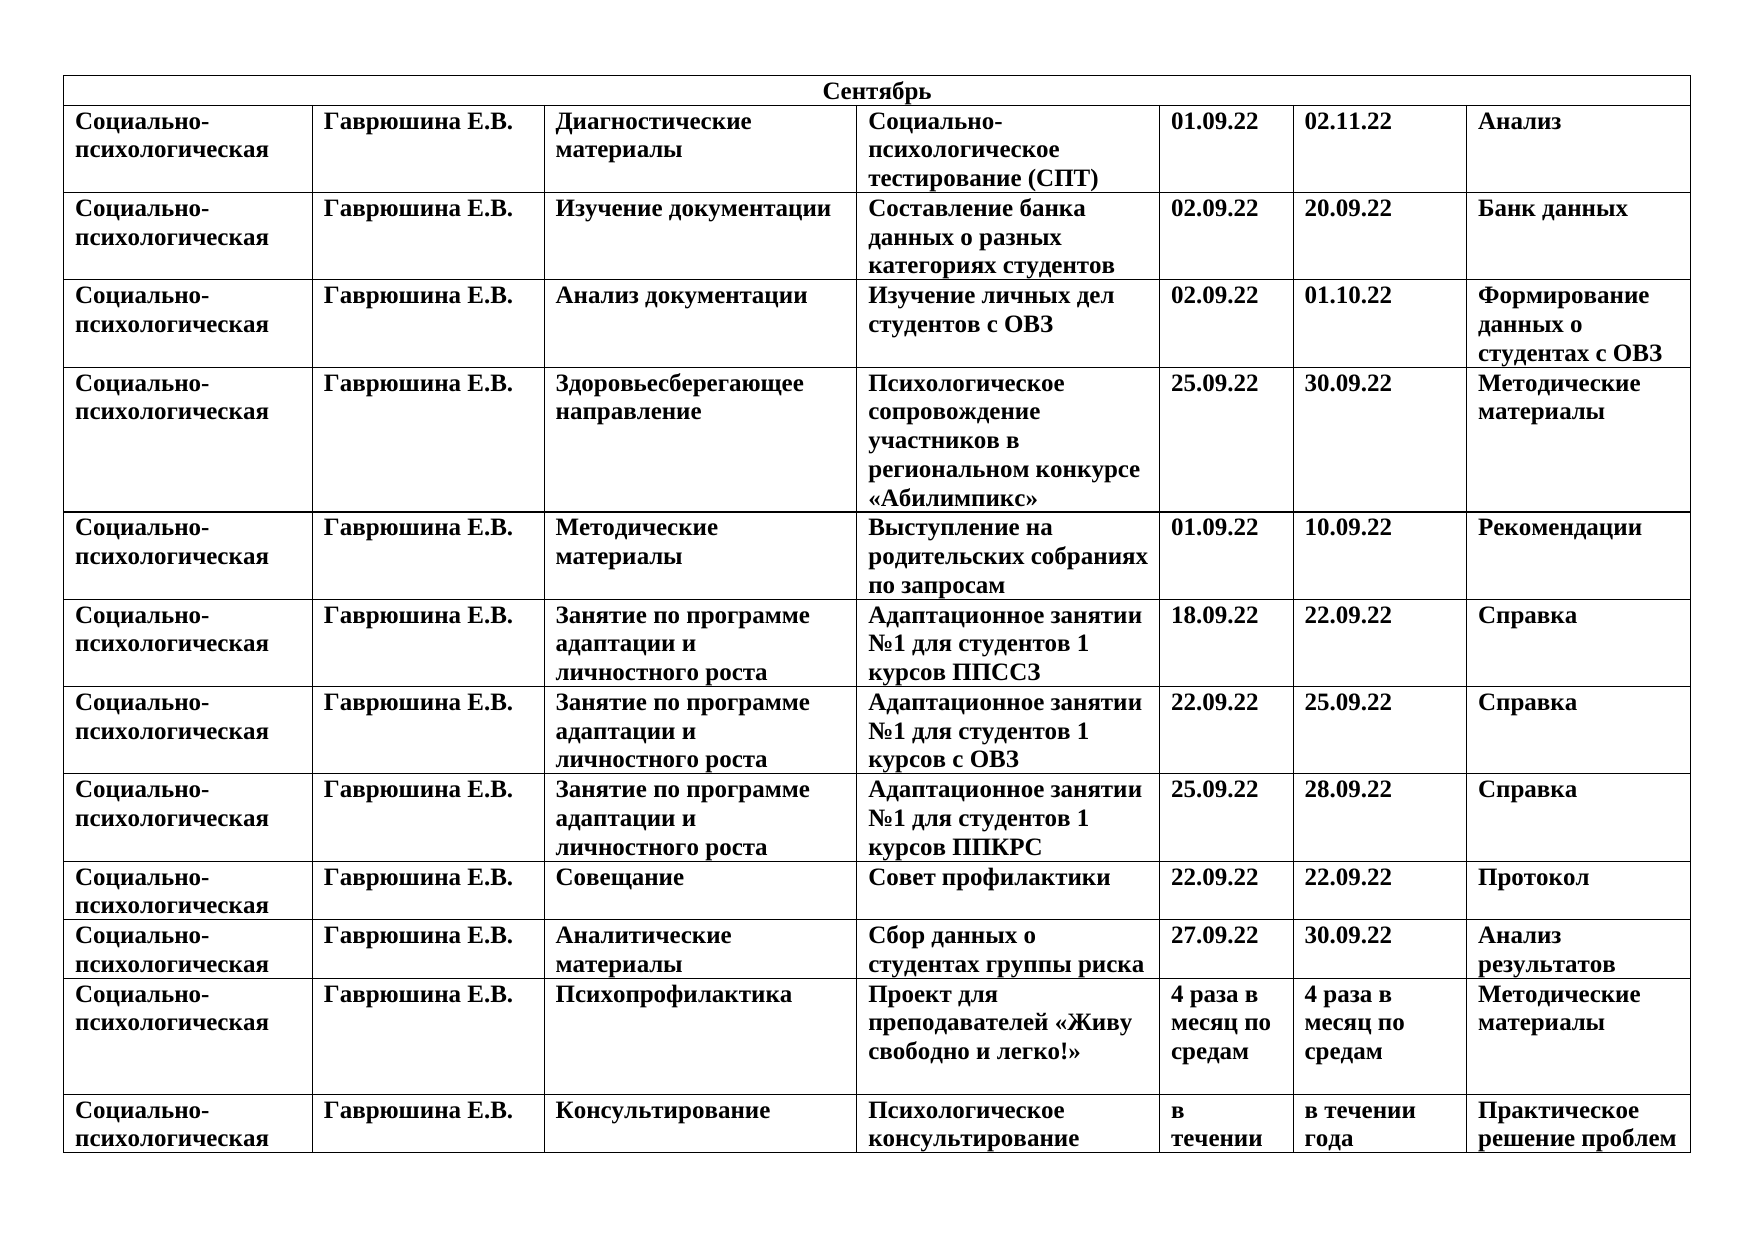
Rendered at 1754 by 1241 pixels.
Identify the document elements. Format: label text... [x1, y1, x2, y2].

table_cell 25.09.22 [1160, 368, 1293, 511]
table_cell Гаврюшина Е.В. [313, 600, 544, 686]
table_cell Банк данных [1467, 193, 1690, 279]
table_cell 22.09.22 [1160, 687, 1293, 773]
table_cell Социально-психологическая [64, 600, 312, 686]
table_cell Социально-психологическая [64, 513, 312, 599]
table_cell Социально-психологическая [64, 193, 312, 279]
table_cell Социально- психологическая [64, 979, 312, 1094]
table_cell Справка [1467, 774, 1690, 861]
table_cell 4 раза в месяц по средам [1294, 979, 1466, 1094]
table_cell Проект для преподавателей «Живу свободно и легко!» [857, 979, 1159, 1094]
table_cell Выступление на родительских собраниях по запросам [857, 513, 1159, 599]
table_cell Консультирование [545, 1095, 856, 1152]
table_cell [857, 1095, 1159, 1152]
table_cell Занятие по программе адаптации и личностного роста [545, 600, 856, 686]
table_cell 02.09.22 [1160, 280, 1293, 367]
table_cell Сентябрь [64, 76, 1690, 105]
table_cell Психопрофилактика [545, 979, 856, 1094]
table_cell 4 раза в месяц по средам [1160, 979, 1293, 1094]
table_cell Методические материалы [545, 513, 856, 599]
table_cell Занятие по программе адаптации и личностного роста [545, 687, 856, 773]
table_cell Изучение документации [545, 193, 856, 279]
table_cell Сбор данных о студентах группы риска [857, 920, 1159, 978]
table_cell 22.09.22 [1294, 862, 1466, 919]
table_cell Аналитические материалы [545, 920, 856, 978]
table_cell 30.09.22 [1294, 920, 1466, 978]
table_cell Гаврюшина Е.В. [313, 862, 544, 919]
table_cell в течении года [1294, 1095, 1466, 1152]
table_cell 25.09.22 [1160, 774, 1293, 861]
table_cell Составление банка данных о разных категориях студентов [857, 193, 1159, 279]
table_cell 22.09.22 [1160, 862, 1293, 919]
table_cell Социально-психологическая [64, 862, 312, 919]
table_cell 27.09.22 [1160, 920, 1293, 978]
table_cell 01.10.22 [1294, 280, 1466, 367]
table_cell Гаврюшина Е.В. [313, 687, 544, 773]
table_cell в течении года [1160, 1095, 1293, 1152]
table_cell 20.09.22 [1294, 193, 1466, 279]
table_cell Методические материалы [1467, 368, 1690, 511]
table_cell 28.09.22 [1294, 774, 1466, 861]
table_cell Гаврюшина Е.В. [313, 106, 544, 192]
table_cell Гаврюшина Е.В. [313, 979, 544, 1094]
table_cell Гаврюшина Е.В. [313, 774, 544, 861]
table_cell Гаврюшина Е.В. [313, 193, 544, 279]
table_cell Адаптационное занятии №1 для студентов 1 курсов с ОВЗ [857, 687, 1159, 773]
table_cell 01.09.22 [1160, 513, 1293, 599]
table_cell Протокол [1467, 862, 1690, 919]
table_cell Анализ [1467, 106, 1690, 192]
table_cell Социально-психологическая [64, 920, 312, 978]
table_cell Справка [1467, 600, 1690, 686]
table_cell Методические материалы [1467, 979, 1690, 1094]
table_cell 30.09.22 [1294, 368, 1466, 511]
table_cell 01.09.22 [1160, 106, 1293, 192]
table_cell 18.09.22 [1160, 600, 1293, 686]
table_cell 02.11.22 [1294, 106, 1466, 192]
table_cell Рекомендации [1467, 513, 1690, 599]
table_cell Совет профилактики [857, 862, 1159, 919]
table_cell Здоровьесберегающее направление [545, 368, 856, 511]
table_cell 10.09.22 [1294, 513, 1466, 599]
table_cell Социально-психологическая [64, 280, 312, 367]
table_cell Формирование данных о студентах с ОВЗ [1467, 280, 1690, 367]
table_cell 25.09.22 [1294, 687, 1466, 773]
table_cell 02.09.22 [1160, 193, 1293, 279]
table_cell Справка [1467, 687, 1690, 773]
table_cell Совещание [545, 862, 856, 919]
table_cell Анализ результатов [1467, 920, 1690, 978]
table_cell Гаврюшина Е.В. [313, 513, 544, 599]
table_cell Занятие по программе адаптации и личностного роста [545, 774, 856, 861]
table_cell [64, 1095, 312, 1152]
table_cell Адаптационное занятии №1 для студентов 1 курсов ППКРС [857, 774, 1159, 861]
table_cell Изучение личных дел студентов с ОВЗ [857, 280, 1159, 367]
table_cell Диагностические материалы [545, 106, 856, 192]
table_cell Психологическое сопровождение участников в региональном конкурсе «Абилимпикс» [857, 368, 1159, 511]
table_cell 22.09.22 [1294, 600, 1466, 686]
table_cell Адаптационное занятии №1 для студентов 1 курсов ППССЗ [857, 600, 1159, 686]
table_cell Социально-психологическая [64, 687, 312, 773]
table_cell Гаврюшина Е.В. [313, 1095, 544, 1152]
table_cell Социально-психологическое тестирование (СПТ) [857, 106, 1159, 192]
table_cell Гаврюшина Е.В. [313, 280, 544, 367]
table_cell Гаврюшина Е.В. [313, 920, 544, 978]
table_cell Анализ документации [545, 280, 856, 367]
table_cell Социально-психологическая [64, 368, 312, 511]
table_cell Социально-психологическая [64, 106, 312, 192]
table_cell Гаврюшина Е.В. [313, 368, 544, 511]
table_cell Социально-психологическая [64, 774, 312, 861]
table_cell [1467, 1095, 1690, 1152]
